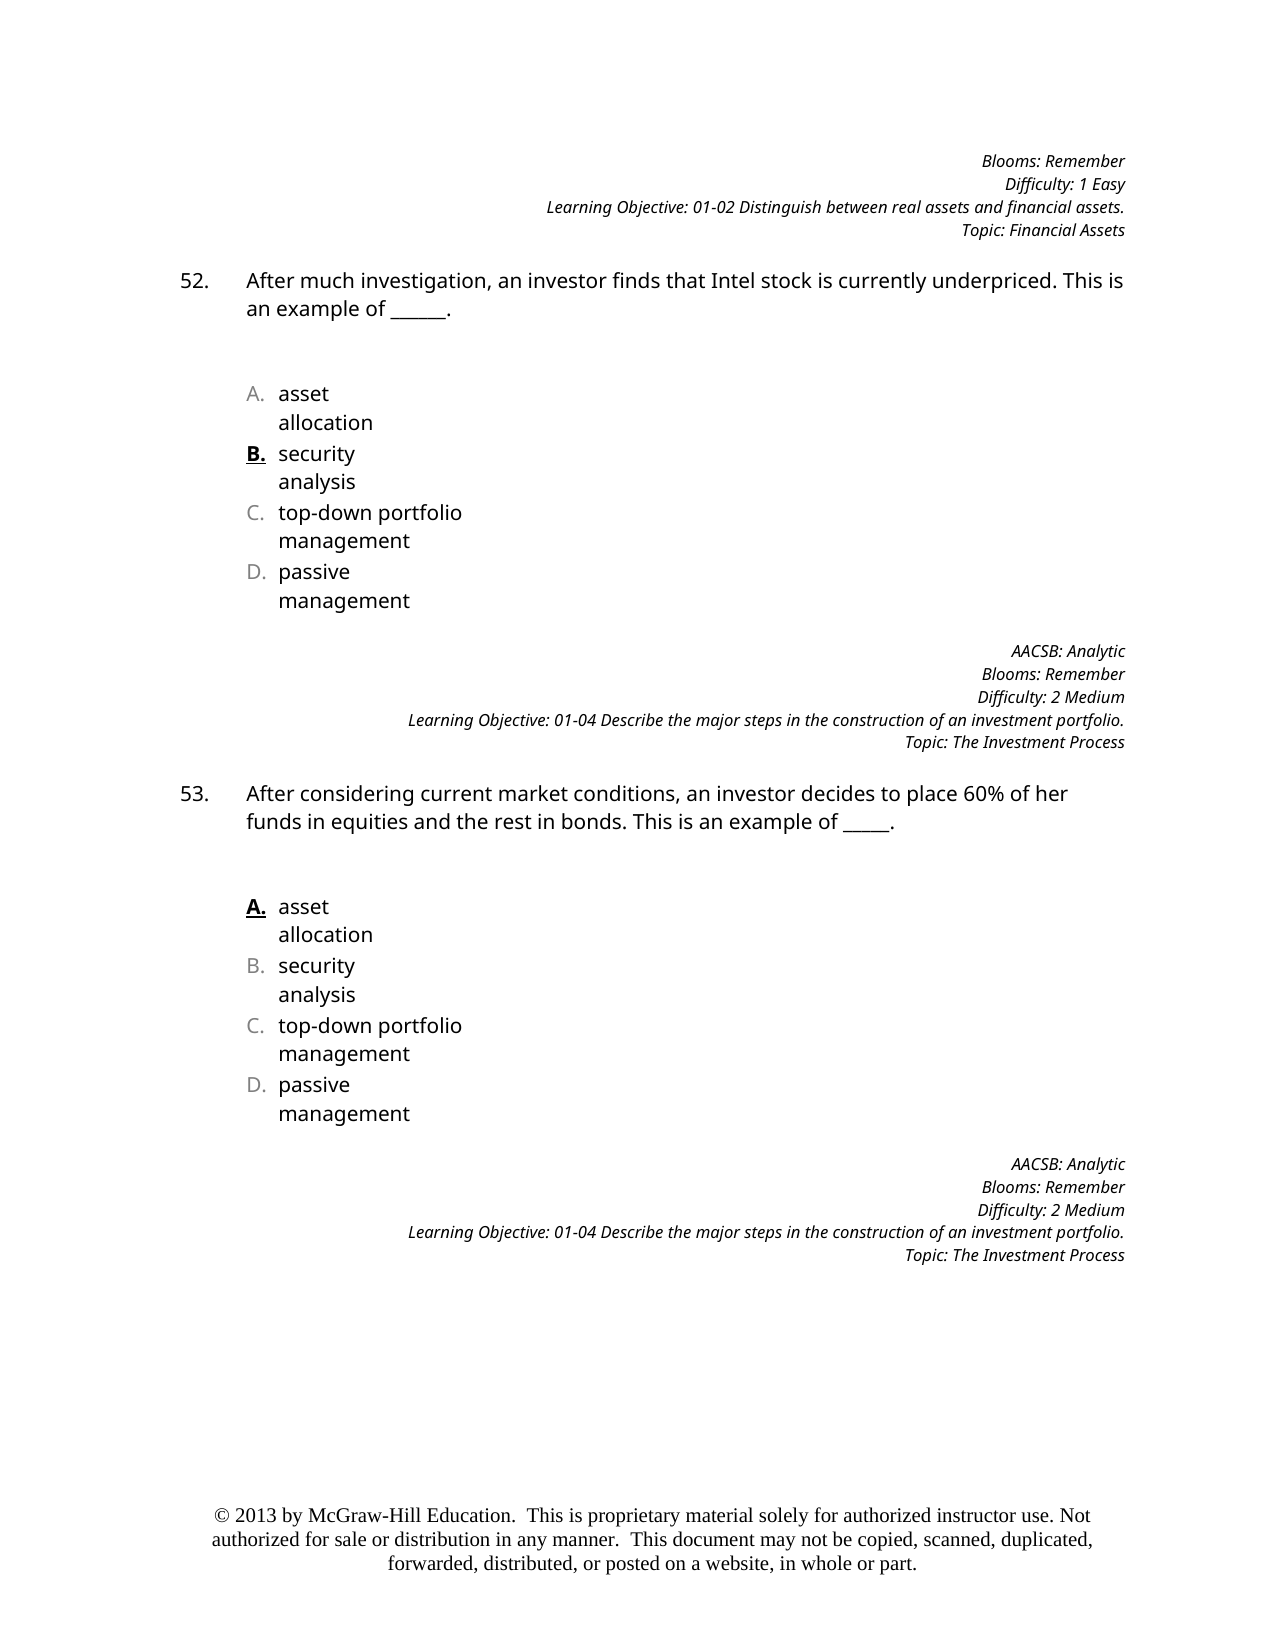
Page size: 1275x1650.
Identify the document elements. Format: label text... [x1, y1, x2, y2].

table_header AACSB: Analytic Blooms: Remember Difficulty: 2 Medium Learning Objective: 01-04 Describe the major steps in the construction of an investment portfolio. Topic: The Investment Process [180, 1153, 1125, 1289]
table_header AACSB: Analytic Blooms: Remember Difficulty: 2 Medium Learning Objective: 01-04 Describe the major steps in the construction of an investment portfolio. Topic: The Investment Process [180, 640, 1125, 776]
table_header 52. [180, 266, 246, 614]
table_header After much investigation, an investor finds that Intel stock is currently underpriced. This is an example of ______. [246, 266, 1125, 614]
table_header After considering current market conditions, an investor decides to place 60% of her funds in equities and the rest in bonds. This is an example of _____. [246, 779, 1125, 1127]
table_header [180, 150, 1125, 263]
table_header 53. [180, 779, 246, 1127]
